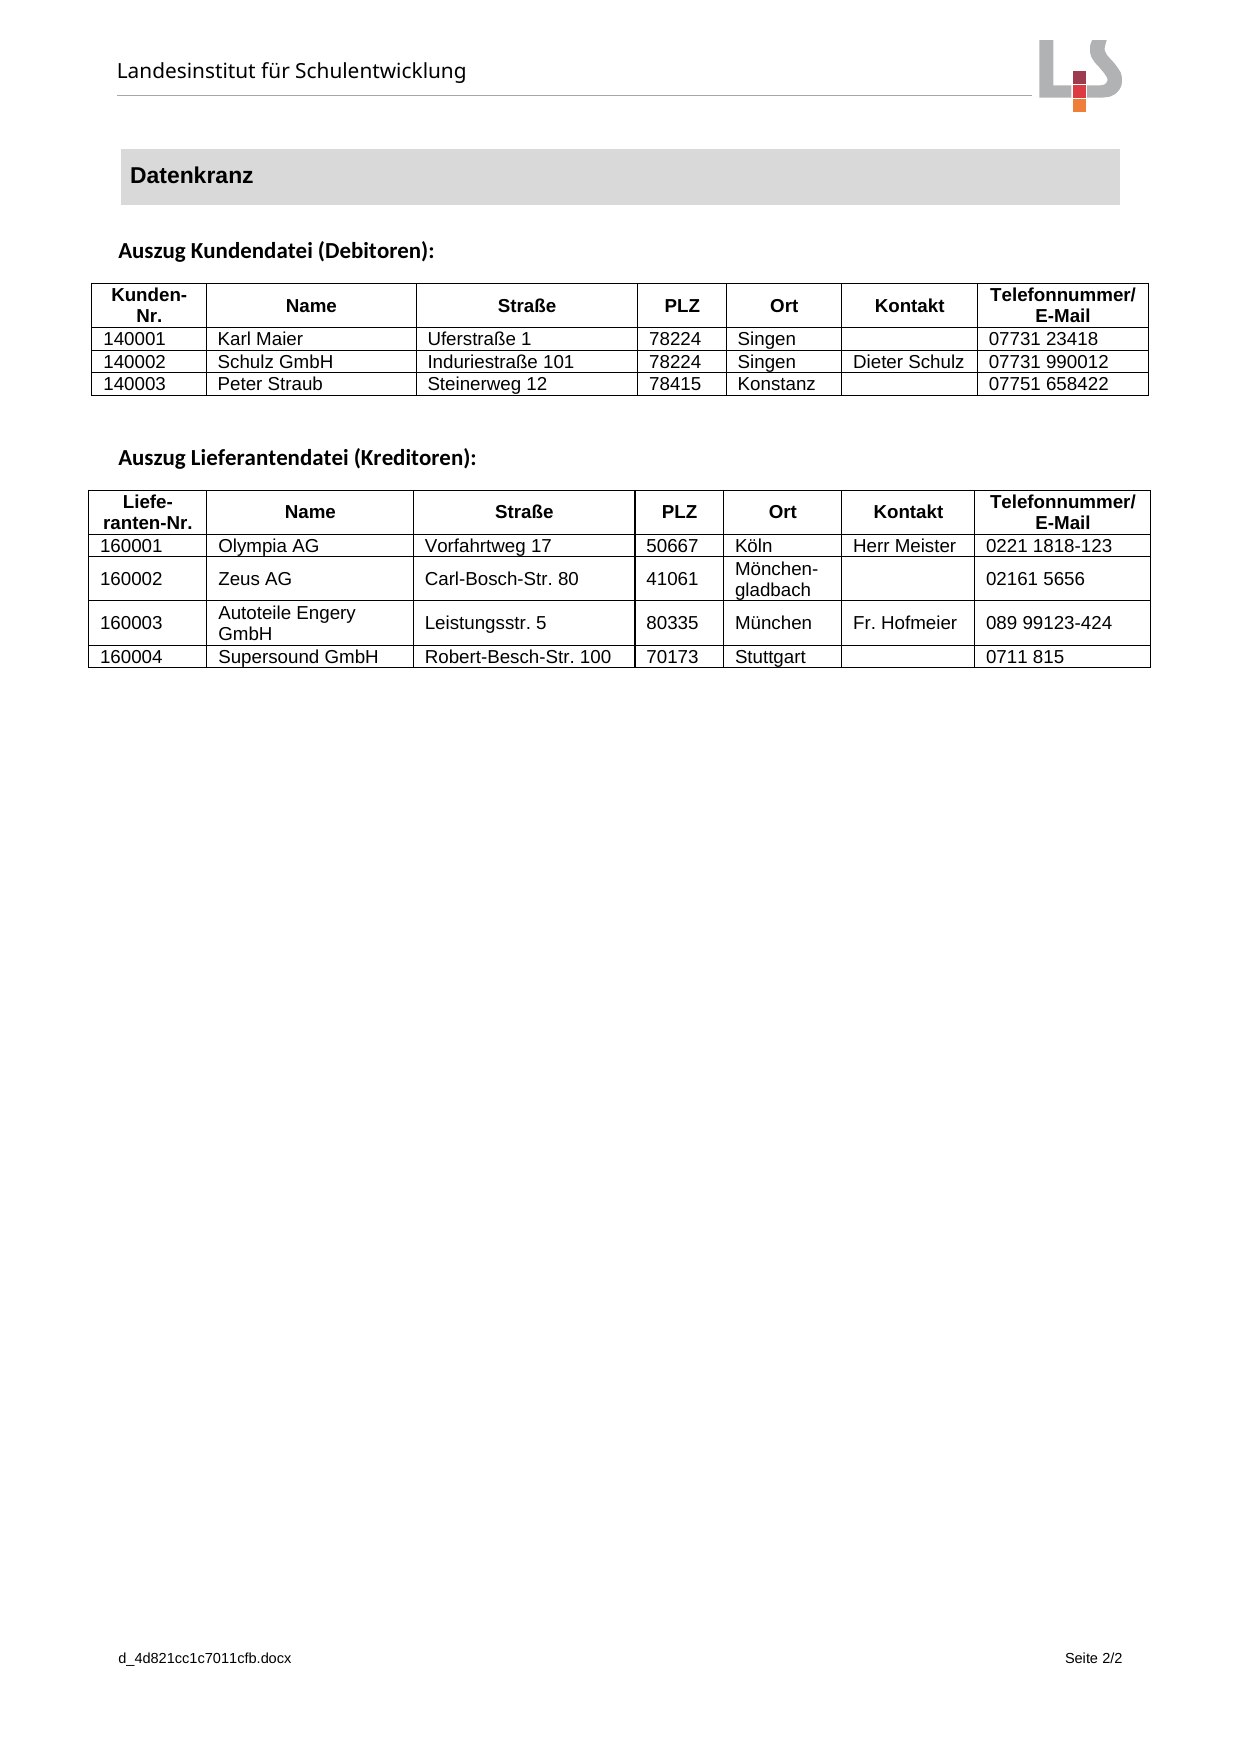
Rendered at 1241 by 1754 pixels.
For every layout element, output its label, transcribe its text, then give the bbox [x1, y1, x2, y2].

table_header Name [207, 284, 416, 327]
table_cell 80335 [636, 601, 723, 644]
table_cell 160004 [89, 646, 206, 667]
table_cell 78224 [638, 351, 726, 372]
table_header Straße [414, 491, 634, 534]
table_cell Olympia AG [207, 535, 413, 556]
table_cell Peter Straub [207, 373, 416, 395]
text Auszug Lieferantendatei (Kreditoren): [118, 443, 1122, 471]
table_cell Mönchen-gladbach [724, 557, 841, 600]
table_cell Induriestraße 101 [417, 351, 637, 372]
table_cell 07751 658422 [978, 373, 1148, 395]
table_cell [842, 646, 974, 667]
table_header Telefonnummer/ E-Mail [978, 284, 1148, 327]
table_cell 160003 [89, 601, 206, 644]
table_cell Autoteile Engery GmbH [207, 601, 413, 644]
table_cell 160001 [89, 535, 206, 556]
table_header Ort [724, 491, 841, 534]
table_cell 07731 990012 [978, 351, 1148, 372]
text Datenkranz [122, 150, 1119, 204]
table_cell 78415 [638, 373, 726, 395]
table_cell Vorfahrtweg 17 [414, 535, 634, 556]
table_cell [842, 328, 977, 349]
table_header Liefe-ranten-Nr. [89, 491, 206, 534]
table_cell 0221 1818-123 [975, 535, 1150, 556]
table_header PLZ [636, 491, 723, 534]
table_cell Supersound GmbH [207, 646, 413, 667]
table_cell Dieter Schulz [842, 351, 977, 372]
table_cell Zeus AG [207, 557, 413, 600]
table_cell [842, 557, 974, 600]
table_header PLZ [638, 284, 726, 327]
table_header Ort [727, 284, 841, 327]
table_cell Konstanz [727, 373, 841, 395]
table_cell Carl-Bosch-Str. 80 [414, 557, 634, 600]
table_cell 140003 [92, 373, 206, 395]
table_cell 70173 [636, 646, 723, 667]
table_header Name [207, 491, 413, 534]
table_cell Uferstraße 1 [417, 328, 637, 349]
table_header Kontakt [842, 284, 977, 327]
table_cell Köln [724, 535, 841, 556]
table_cell München [724, 601, 841, 644]
table_cell 50667 [636, 535, 723, 556]
table_cell Steinerweg 12 [417, 373, 637, 395]
table_header Kunden-Nr. [92, 284, 206, 327]
table_header Telefonnummer/ E-Mail [975, 491, 1150, 534]
text Auszug Kundendatei (Debitoren): [118, 236, 1122, 264]
table_cell Fr. Hofmeier [842, 601, 974, 644]
table_cell Herr Meister [842, 535, 974, 556]
table_cell [842, 373, 977, 395]
table_cell Stuttgart [724, 646, 841, 667]
table_cell 78224 [638, 328, 726, 349]
table_cell 41061 [636, 557, 723, 600]
table_cell Singen [727, 351, 841, 372]
table_cell Leistungsstr. 5 [414, 601, 634, 644]
table_cell 02161 5656 [975, 557, 1150, 600]
table_header Straße [417, 284, 637, 327]
table_cell Karl Maier [207, 328, 416, 349]
table_cell 0711 815 [975, 646, 1150, 667]
table_cell Robert-Besch-Str. 100 [414, 646, 634, 667]
table_cell Singen [727, 328, 841, 349]
table_header Kontakt [842, 491, 974, 534]
table_cell 140001 [92, 328, 206, 349]
table_cell 089 99123-424 [975, 601, 1150, 644]
table_cell Schulz GmbH [207, 351, 416, 372]
table_cell 140002 [92, 351, 206, 372]
table_cell 160002 [89, 557, 206, 600]
table_cell 07731 23418 [978, 328, 1148, 349]
